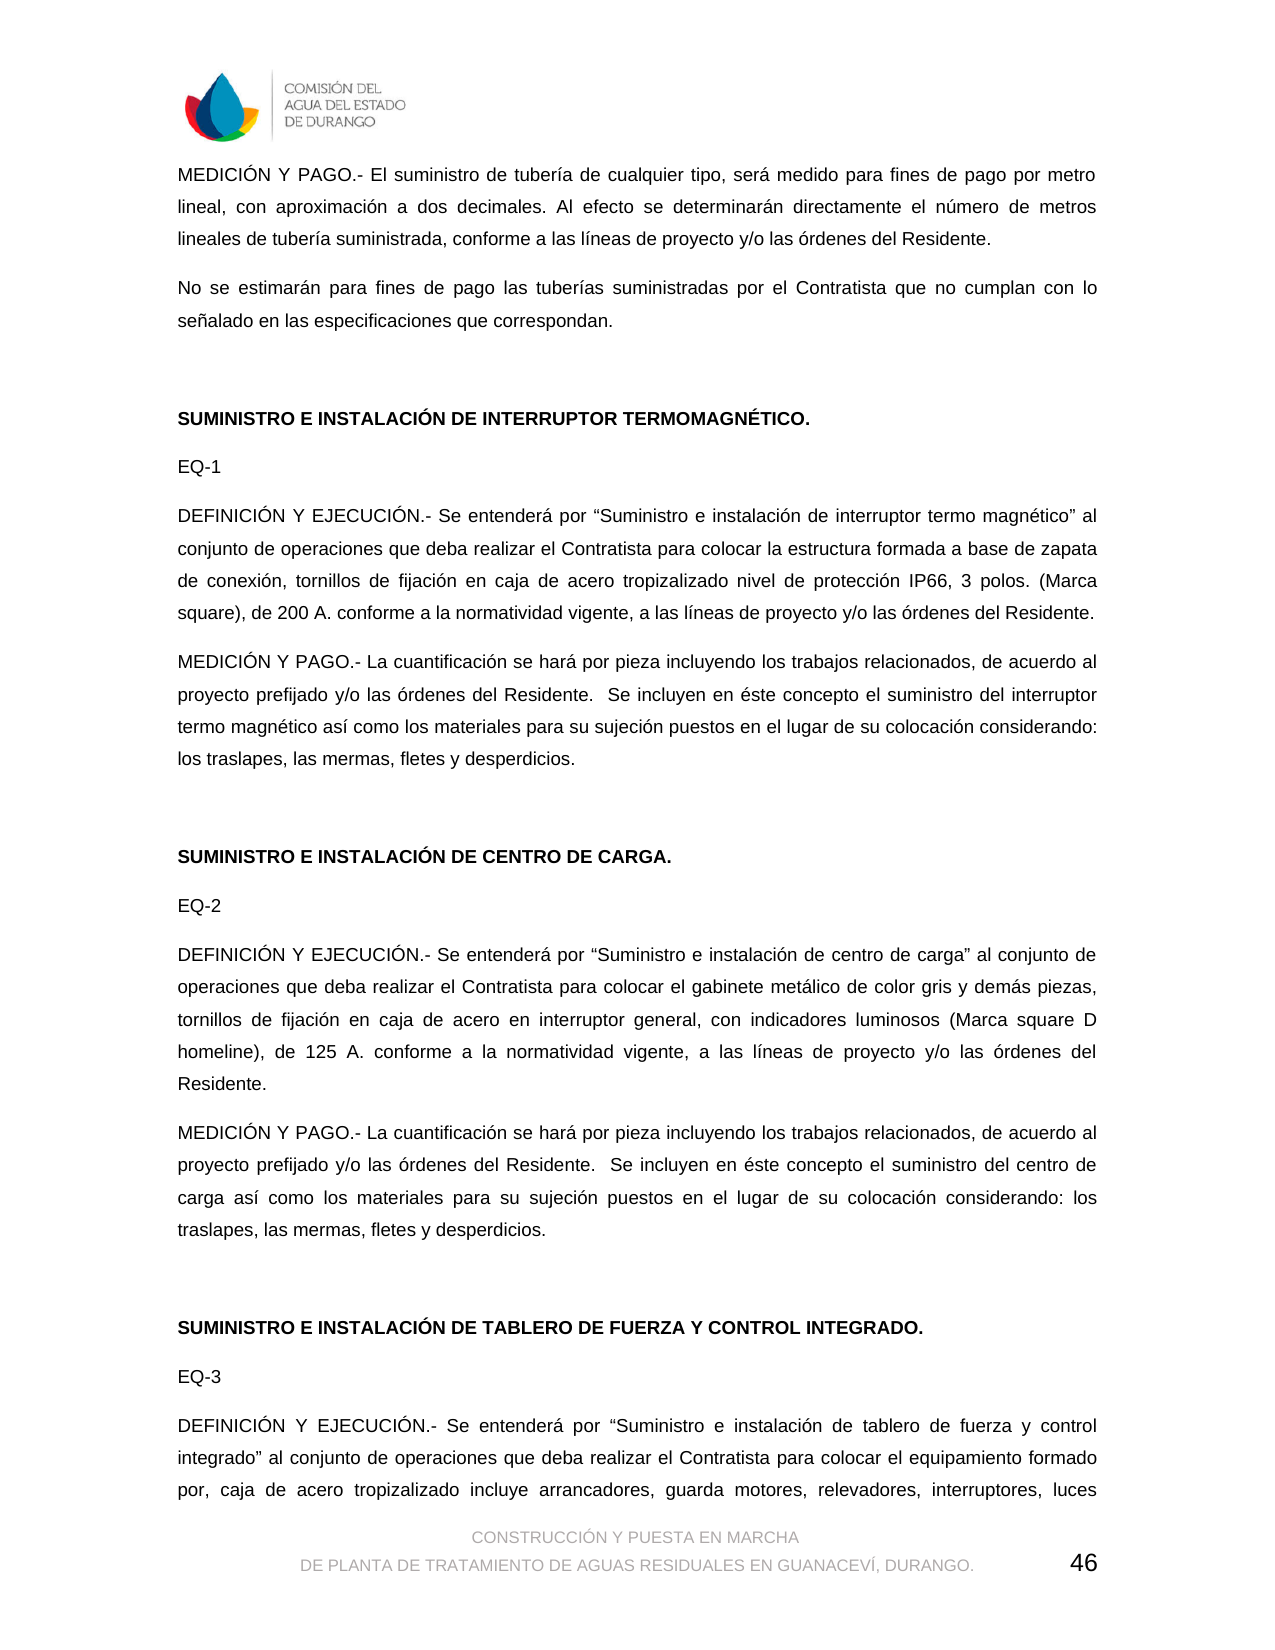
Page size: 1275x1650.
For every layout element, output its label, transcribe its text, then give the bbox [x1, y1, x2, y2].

text DEFINICIÓN Y EJECUCIÓN.- Se entenderá por “Suministro e instalación de centro de carga” al conjunto de operaciones que deba realizar el Contratista para colocar el gabinete metálico de color gris y demás piezas, tornillos de fijación en caja de acero en interruptor general, con indicadores luminosos (Marca square D homeline), de 125 A. conforme a la normatividad vigente, a las líneas de proyecto y/o las órdenes del Residente. [177, 944, 1098, 1094]
text SUMINISTRO E INSTALACIÓN DE INTERRUPTOR TERMOMAGNÉTICO. [177, 407, 1098, 429]
text EQ-3 [177, 1366, 1098, 1387]
text MEDICIÓN Y PAGO.- El suministro de tubería de cualquier tipo, será medido para fines de pago por metro lineal, con aproximación a dos decimales. Al efecto se determinarán directamente el número de metros lineales de tubería suministrada, conforme a las líneas de proyecto y/o las órdenes del Residente. [177, 163, 1098, 250]
text EQ-1 [177, 456, 1098, 478]
text SUMINISTRO E INSTALACIÓN DE CENTRO DE CARGA. [177, 846, 1098, 867]
text MEDICIÓN Y PAGO.- La cuantificación se hará por pieza incluyendo los trabajos relacionados, de acuerdo al proyecto prefijado y/o las órdenes del Residente. Se incluyen en éste concepto el suministro del interruptor termo magnético así como los materiales para su sujeción puestos en el lugar de su colocación considerando: los traslapes, las mermas, fletes y desperdicios. [177, 651, 1098, 769]
text No se estimarán para fines de pago las tuberías suministradas por el Contratista que no cumplan con lo señalado en las especificaciones que correspondan. [177, 277, 1098, 331]
text DEFINICIÓN Y EJECUCIÓN.- Se entenderá por “Suministro e instalación de interruptor termo magnético” al conjunto de operaciones que deba realizar el Contratista para colocar la estructura formada a base de zapata de conexión, tornillos de fijación en caja de acero tropizalizado nivel de protección IP66, 3 polos. (Marca square), de 200 A. conforme a la normatividad vigente, a las líneas de proyecto y/o las órdenes del Residente. [177, 505, 1098, 624]
text MEDICIÓN Y PAGO.- La cuantificación se hará por pieza incluyendo los trabajos relacionados, de acuerdo al proyecto prefijado y/o las órdenes del Residente. Se incluyen en éste concepto el suministro del centro de carga así como los materiales para su sujeción puestos en el lugar de su colocación considerando: los traslapes, las mermas, fletes y desperdicios. [177, 1122, 1098, 1240]
text EQ-2 [177, 895, 1098, 916]
text SUMINISTRO E INSTALACIÓN DE TABLERO DE FUERZA Y CONTROL INTEGRADO. [177, 1317, 1098, 1338]
picture [177, 63, 410, 146]
